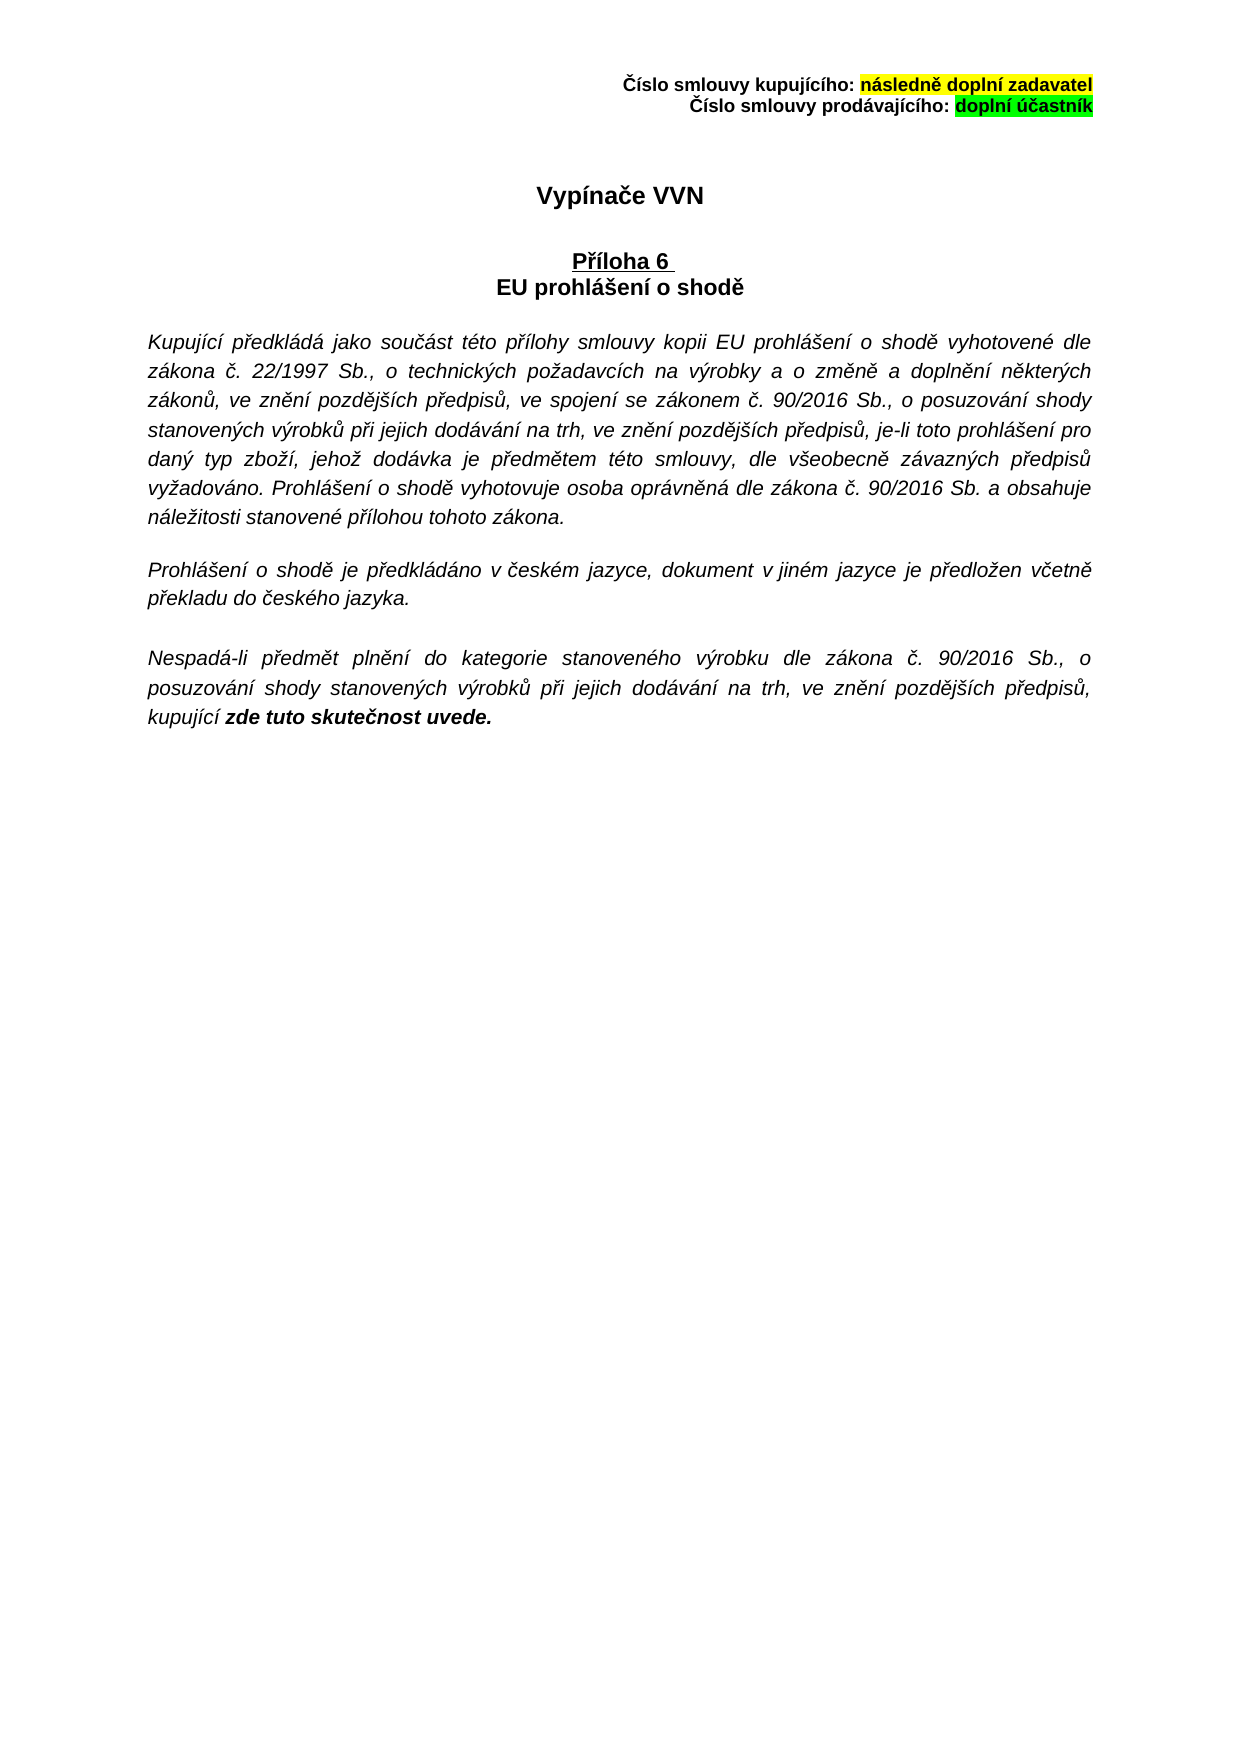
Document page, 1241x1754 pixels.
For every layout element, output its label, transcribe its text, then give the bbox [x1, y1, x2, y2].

text Vypínače VVN [148, 181, 1093, 210]
text Příloha 6 [148, 245, 1093, 274]
text Kupující předkládá jako součást této přílohy smlouvy kopii EU prohlášení o shodě vyhotovené dle zákona č. 22/1997 Sb., o technických požadavcích na výrobky a o změně a doplnění některých zákonů, ve znění pozdějších předpisů, ve spojení se zákonem č. 90/2016 Sb., o posuzování shody stanovených výrobků při jejich dodávání na trh, ve znění pozdějších předpisů, je-li toto prohlášení pro daný typ zboží, jehož dodávka je předmětem této smlouvy, dle všeobecně závazných předpisů vyžadováno. Prohlášení o shodě vyhotovuje osoba oprávněná dle zákona č. 90/2016 Sb. a obsahuje náležitosti stanovené přílohou tohoto zákona. [148, 325, 1093, 529]
text EU prohlášení o shodě [148, 274, 1093, 301]
text Prohlášení o shodě je předkládáno v českém jazyce, dokument v jiném jazyce je předložen včetně překladu do českého jazyka. [148, 558, 1093, 609]
text Nespadá-li předmět plnění do kategorie stanoveného výrobku dle zákona č. 90/2016 Sb., o posuzování shody stanovených výrobků při jejich dodávání na trh, ve znění pozdějších předpisů, kupující zde tuto skutečnost uvede. [148, 641, 1093, 728]
